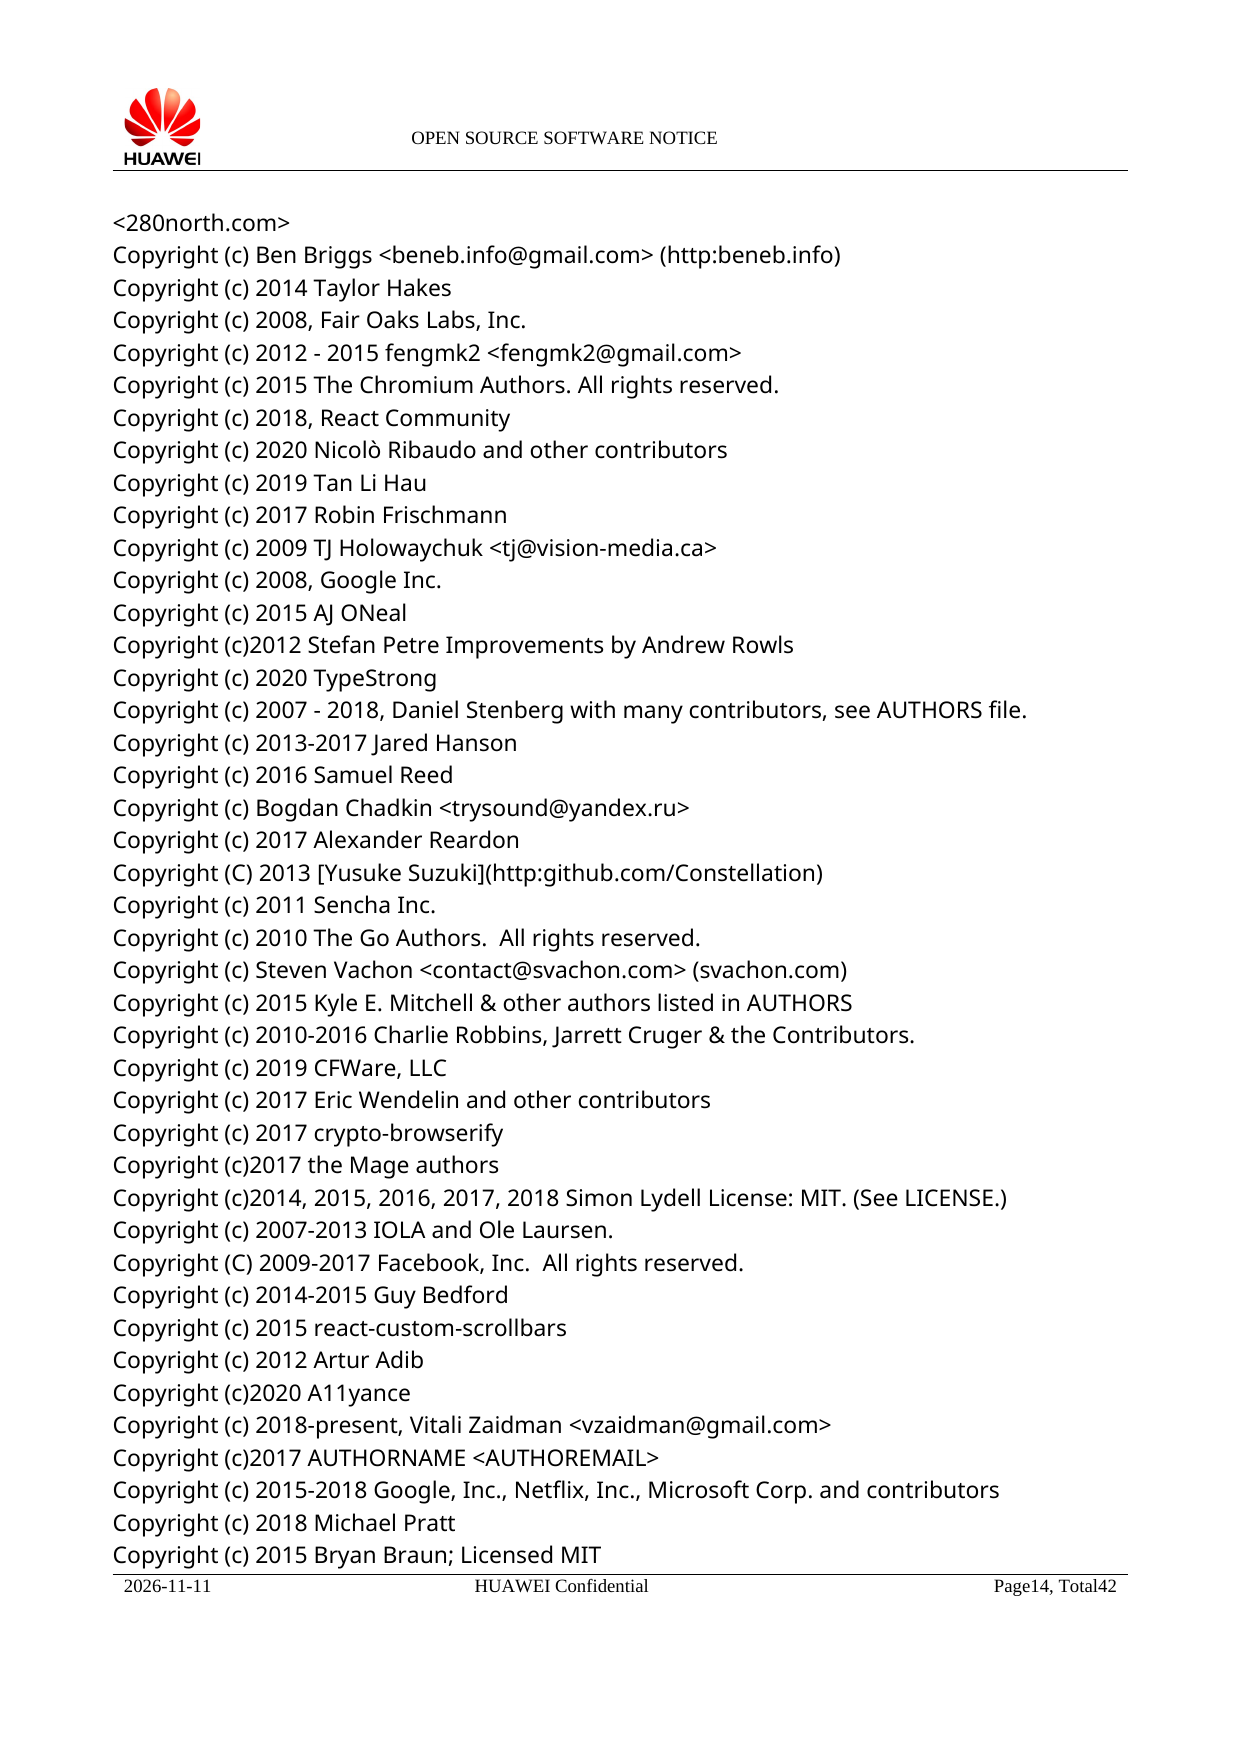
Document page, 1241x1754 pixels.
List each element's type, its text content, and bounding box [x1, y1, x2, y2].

picture [124, 88, 201, 165]
